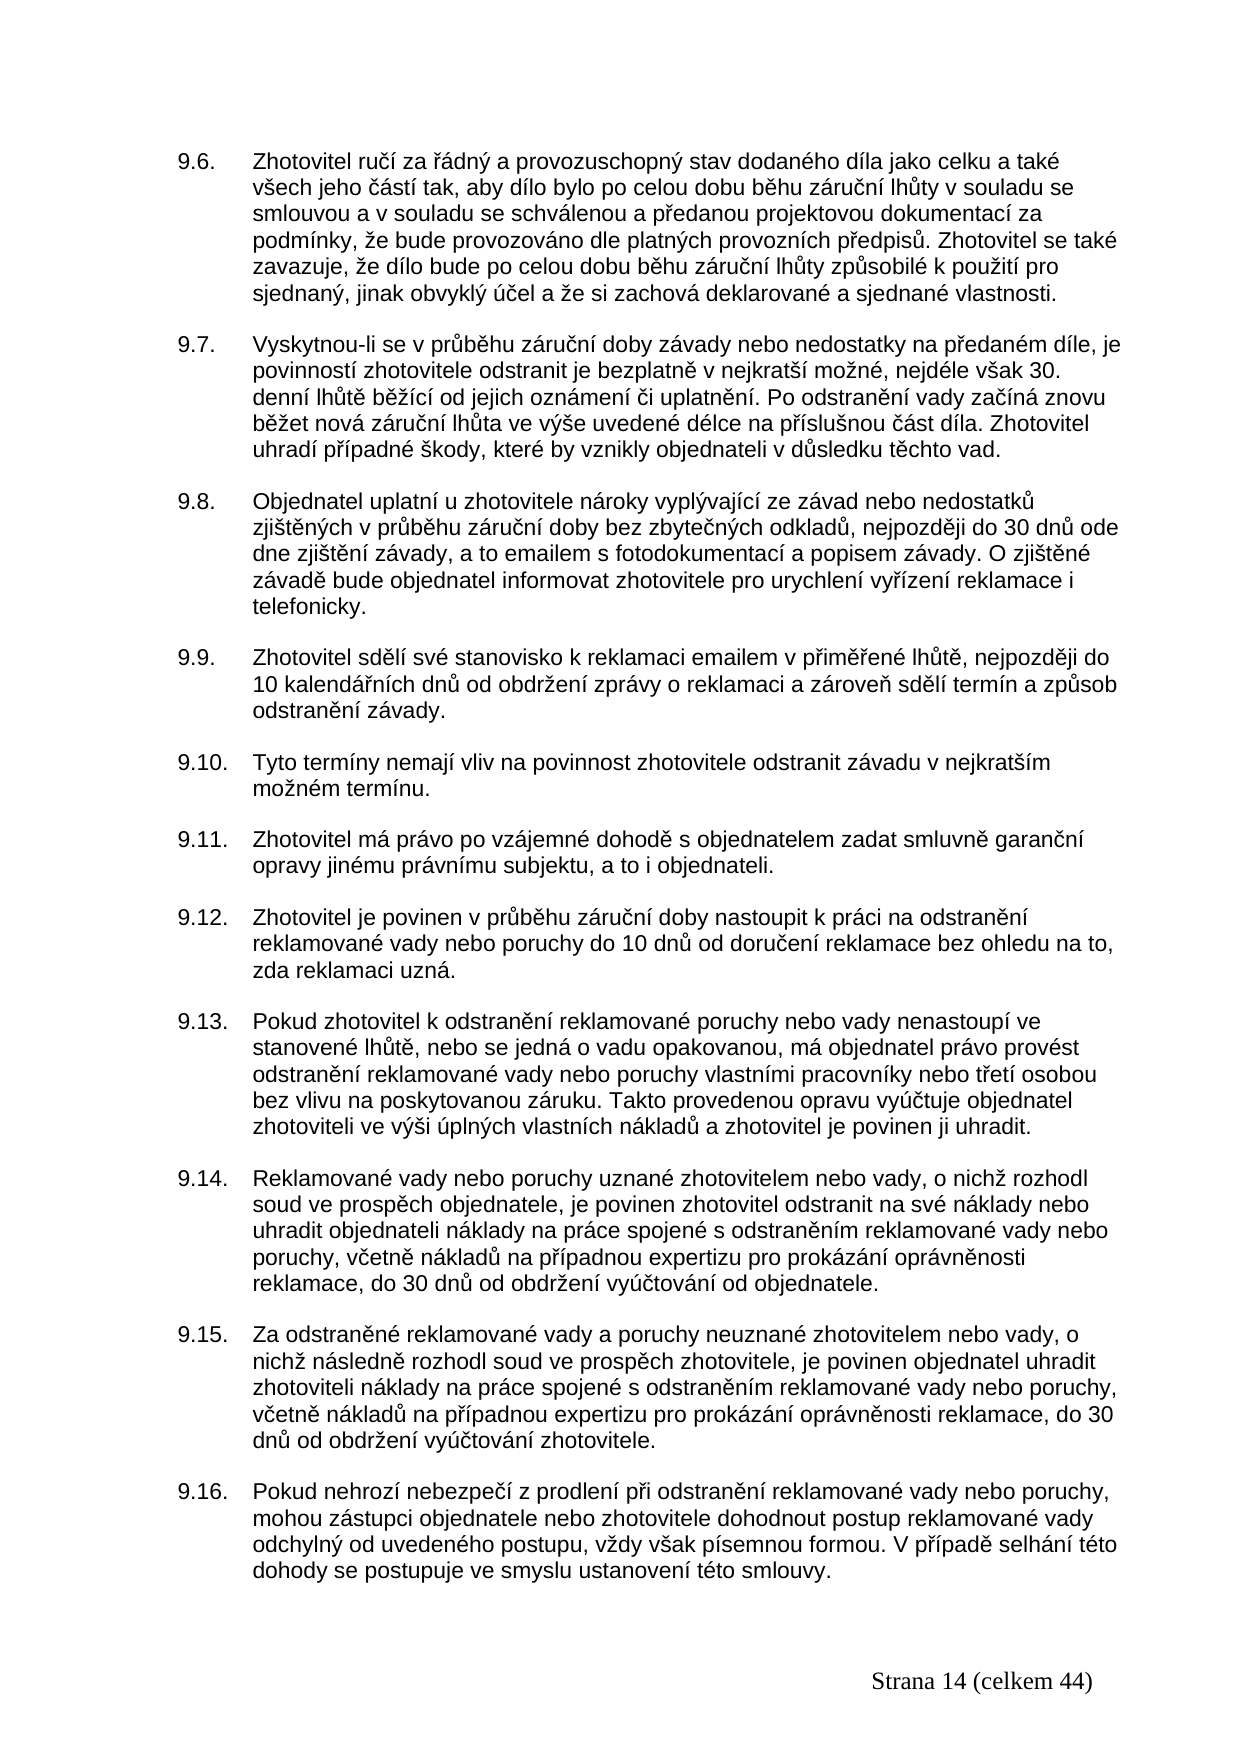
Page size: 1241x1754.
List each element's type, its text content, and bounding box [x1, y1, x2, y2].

subtitle Reklamované vady nebo poruchy uznané zhotovitelem nebo vady, o nichž rozhodl soud ve prospěch objednatele, je povinen zhotovitel odstranit na své náklady nebo uhradit objednateli náklady na práce spojené s odstraněním reklamované vady nebo poruchy, včetně nákladů na případnou expertizu pro prokázání oprávněnosti reklamace, do 30 dnů od obdržení vyúčtování od objednatele. [177, 1165, 1122, 1296]
subtitle Tyto termíny nemají vliv na povinnost zhotovitele odstranit závadu v nejkratším možném termínu. [177, 748, 1122, 801]
subtitle Objednatel uplatní u zhotovitele nároky vyplývající ze závad nebo nedostatků zjištěných v průběhu záruční doby bez zbytečných odkladů, nejpozději do 30 dnů ode dne zjištění závady, a to emailem s fotodokumentací a popisem závady. O zjištěné závadě bude objednatel informovat zhotovitele pro urychlení vyřízení reklamace i telefonicky. [177, 488, 1122, 619]
subtitle Za odstraněné reklamované vady a poruchy neuznané zhotovitelem nebo vady, o nichž následně rozhodl soud ve prospěch zhotovitele, je povinen objednatel uhradit zhotoviteli náklady na práce spojené s odstraněním reklamované vady nebo poruchy, včetně nákladů na případnou expertizu pro prokázání oprávněnosti reklamace, do 30 dnů od obdržení vyúčtování zhotovitele. [177, 1321, 1122, 1453]
subtitle Vyskytnou-li se v průběhu záruční doby závady nebo nedostatky na předaném díle, je povinností zhotovitele odstranit je bezplatně v nejkratší možné, nejdéle však 30. denní lhůtě běžící od jejich oznámení či uplatnění. Po odstranění vady začíná znovu běžet nová záruční lhůta ve výše uvedené délce na příslušnou část díla. Zhotovitel uhradí případné škody, které by vznikly objednateli v důsledku těchto vad. [177, 331, 1122, 463]
subtitle Pokud nehrozí nebezpečí z prodlení při odstranění reklamované vady nebo poruchy, mohou zástupci objednatele nebo zhotovitele dohodnout postup reklamované vady odchylný od uvedeného postupu, vždy však písemnou formou. V případě selhání této dohody se postupuje ve smyslu ustanovení této smlouvy. [177, 1478, 1122, 1584]
subtitle Zhotovitel je povinen v průběhu záruční doby nastoupit k práci na odstranění reklamované vady nebo poruchy do 10 dnů od doručení reklamace bez ohledu na to, zda reklamaci uzná. [177, 904, 1122, 983]
subtitle Zhotovitel ručí za řádný a provozuschopný stav dodaného díla jako celku a také všech jeho částí tak, aby dílo bylo po celou dobu běhu záruční lhůty v souladu se smlouvou a v souladu se schválenou a předanou projektovou dokumentací za podmínky, že bude provozováno dle platných provozních předpisů. Zhotovitel se také zavazuje, že dílo bude po celou dobu běhu záruční lhůty způsobilé k použití pro sjednaný, jinak obvyklý účel a že si zachová deklarované a sjednané vlastnosti. [177, 148, 1122, 306]
subtitle Pokud zhotovitel k odstranění reklamované poruchy nebo vady nenastoupí ve stanovené lhůtě, nebo se jedná o vadu opakovanou, má objednatel právo provést odstranění reklamované vady nebo poruchy vlastními pracovníky nebo třetí osobou bez vlivu na poskytovanou záruku. Takto provedenou opravu vyúčtuje objednatel zhotoviteli ve výši úplných vlastních nákladů a zhotovitel je povinen ji uhradit. [177, 1008, 1122, 1140]
subtitle Zhotovitel má právo po vzájemné dohodě s objednatelem zadat smluvně garanční opravy jinému právnímu subjektu, a to i objednateli. [177, 826, 1122, 879]
subtitle Zhotovitel sdělí své stanovisko k reklamaci emailem v přiměřené lhůtě, nejpozději do 10 kalendářních dnů od obdržení zprávy o reklamaci a zároveň sdělí termín a způsob odstranění závady. [177, 644, 1122, 723]
